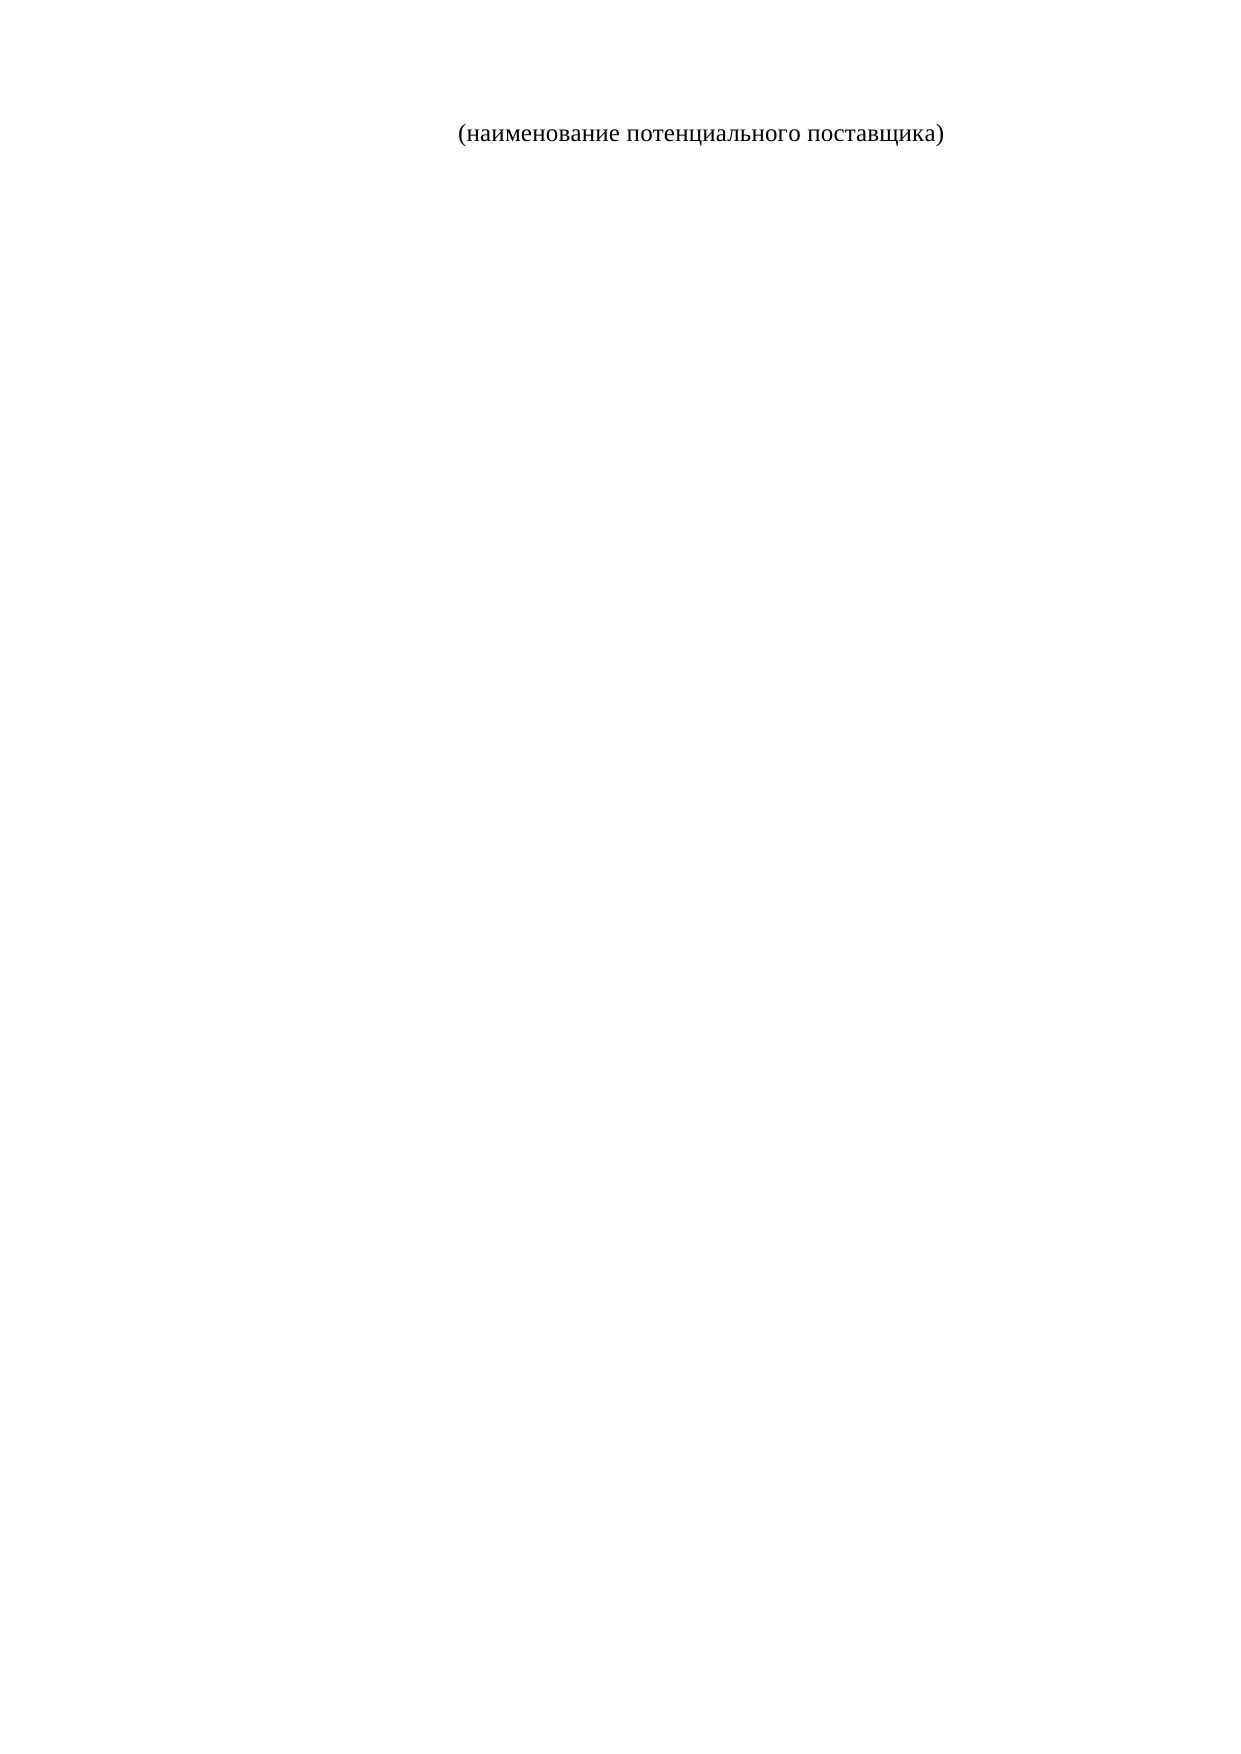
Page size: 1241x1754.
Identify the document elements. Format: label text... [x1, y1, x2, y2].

text (наименование потенциального поставщика) [177, 118, 1152, 147]
